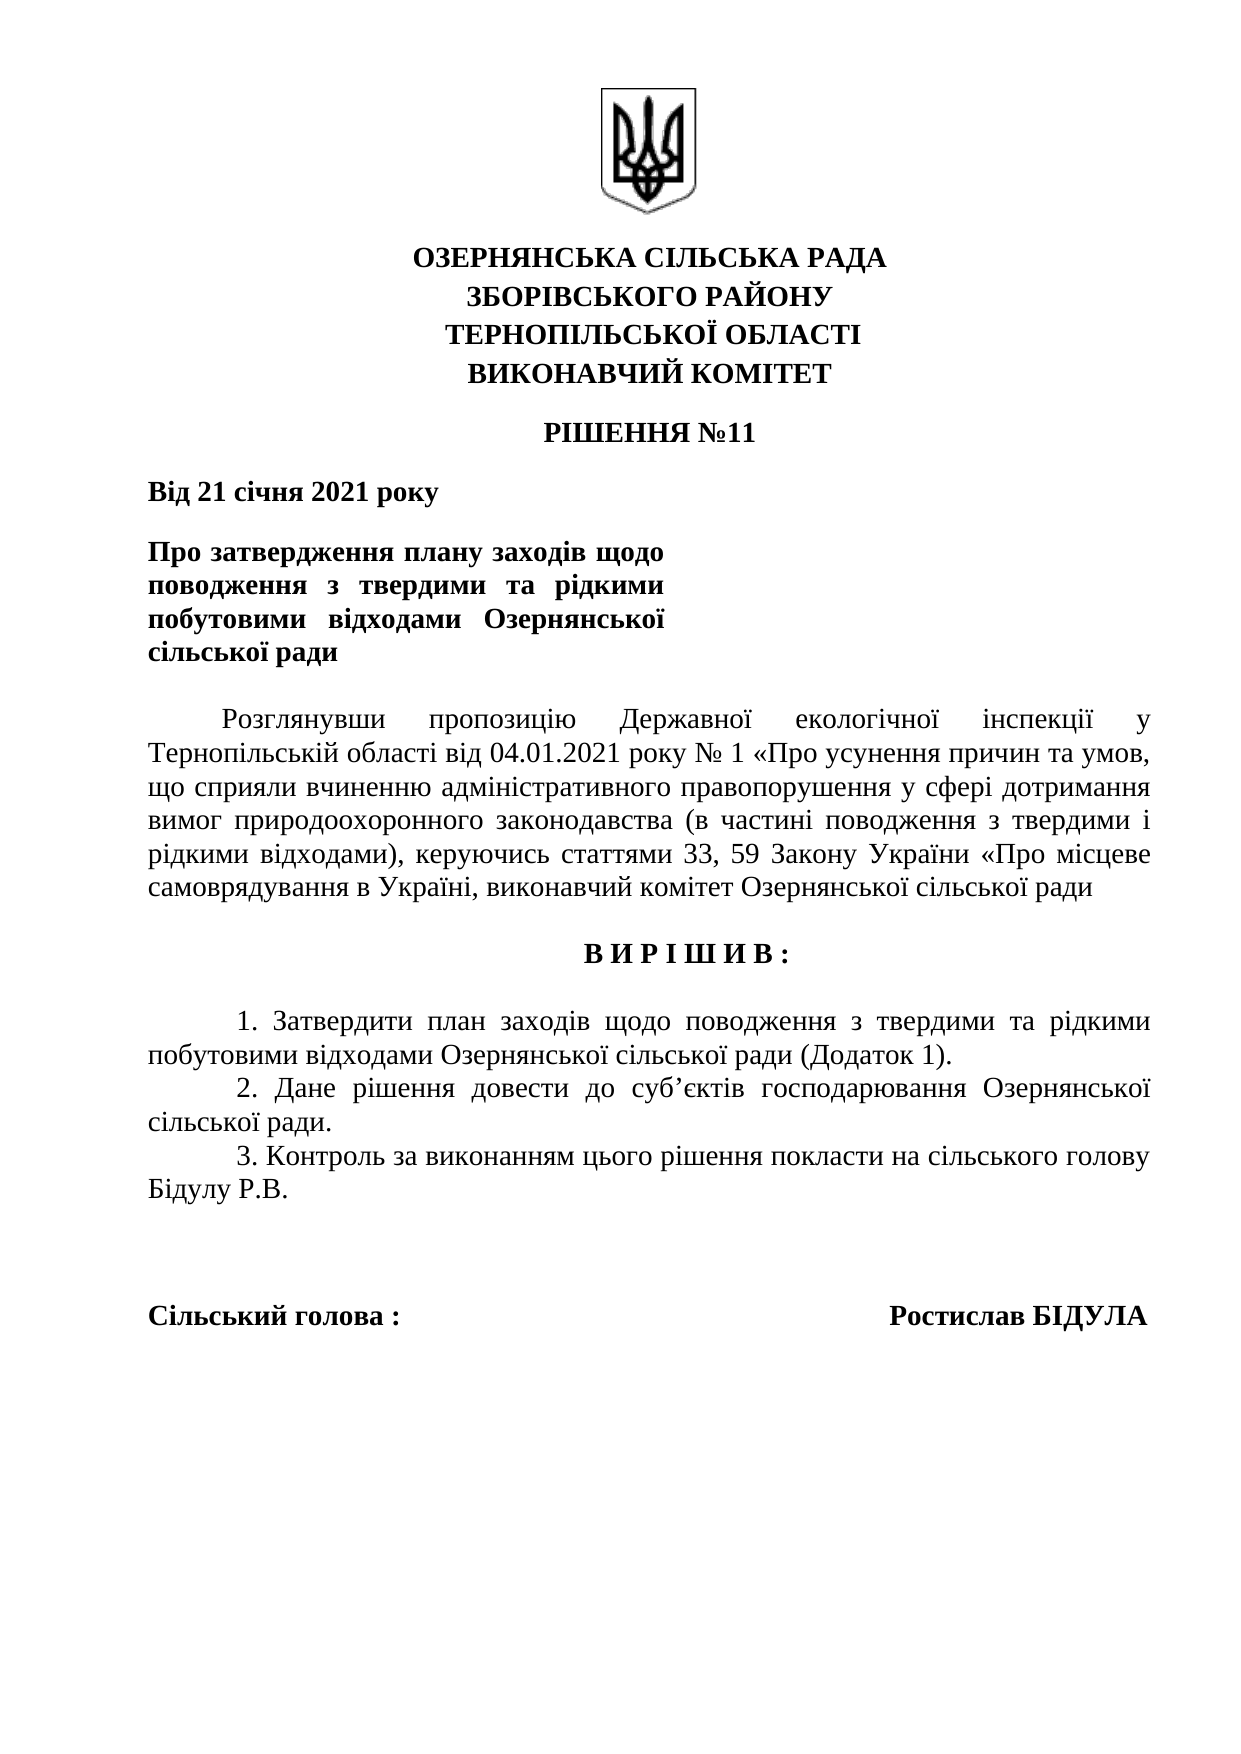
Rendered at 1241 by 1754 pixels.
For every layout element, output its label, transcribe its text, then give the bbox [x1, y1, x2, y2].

picture [601, 88, 698, 216]
text ОЗЕРНЯНСЬКА СІЛЬСЬКА РАДА ЗБОРІВСЬКОГО РАЙОНУ ТЕРНОПІЛЬСЬКОЇ ОБЛАСТІ ВИКОНАВЧИЙ КОМІТЕТ [148, 240, 1152, 389]
list 2. Дане рішення довести до суб’єктів господарювання Озернянської сільської ради. [148, 1071, 1152, 1138]
text РІШЕННЯ №11 [148, 415, 1152, 449]
text В И Р І Ш И В : [148, 936, 1152, 970]
text Розглянувши пропозицію Державної екологічної інспекції у Тернопільській області від 04.01.2021 року № 1 «Про усунення причин та умов, що сприяли вчиненню адміністративного правопорушення у сфері дотримання вимог природоохоронного законодавства (в частині поводження з твердими і рідкими відходами), керуючись статтями 33, 59 Закону України «Про місцеве самоврядування в Україні, виконавчий комітет Озернянської сільської ради [148, 702, 1152, 903]
text 1. Затвердити план заходів щодо поводження з твердими та рідкими побутовими відходами Озернянської сільської ради (Додаток 1). [148, 1003, 1152, 1071]
text Про затвердження плану заходів щодо поводження з твердими та рідкими побутовими відходами Озернянської сільської ради [148, 534, 664, 668]
list 3. Контроль за виконанням цього рішення покласти на сільського голову Бідулу Р.В. [148, 1138, 1152, 1205]
text Від 21 січня 2021 року [148, 474, 1152, 508]
text Сільський голова : Ростислав БІДУЛА [148, 1298, 1152, 1331]
